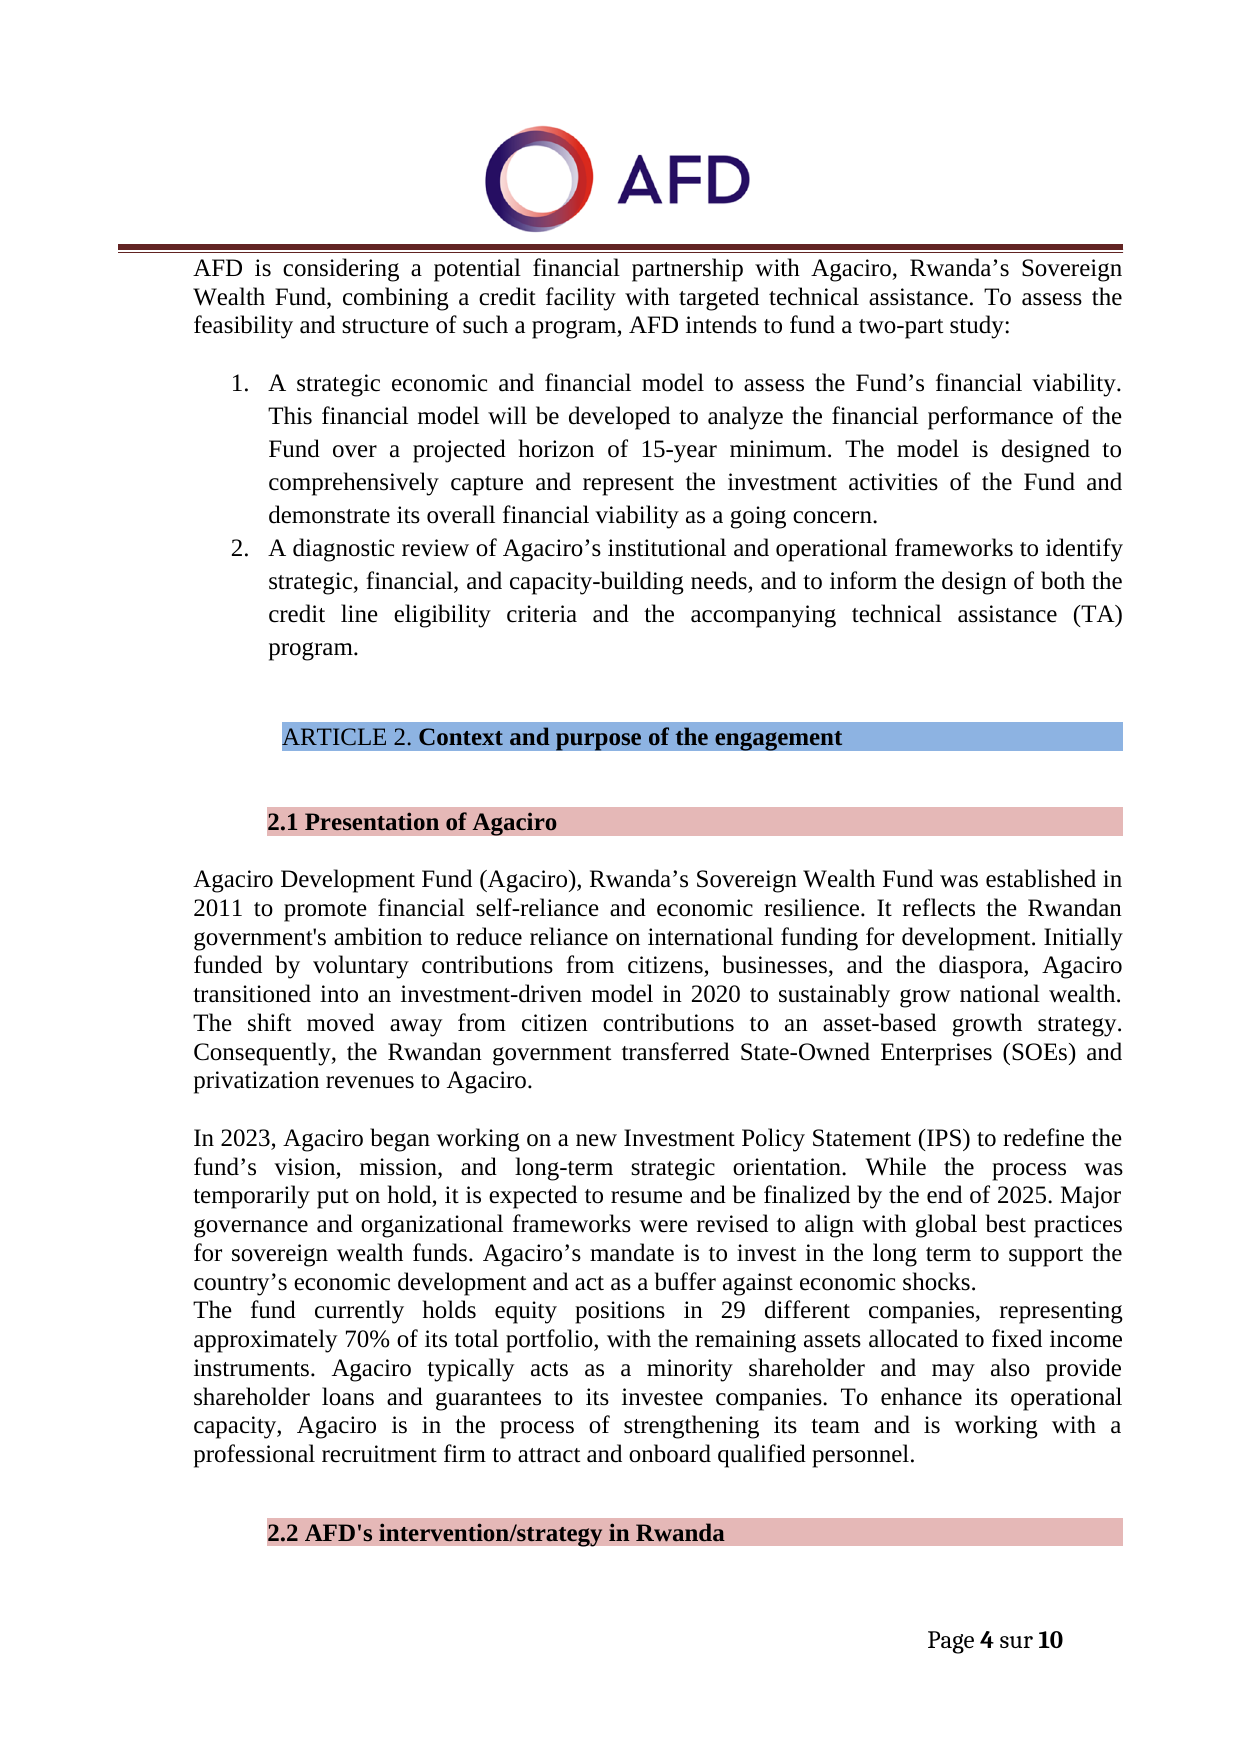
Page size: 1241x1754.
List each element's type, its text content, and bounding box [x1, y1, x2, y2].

text Agaciro Development Fund (Agaciro), Rwanda’s Sovereign Wealth Fund was established in 2011 to promote financial self-reliance and economic resilience. It reflects the Rwandan government's ambition to reduce reliance on international funding for development. Initially funded by voluntary contributions from citizens, businesses, and the diaspora, Agaciro transitioned into an investment-driven model in 2020 to sustainably grow national wealth. The shift moved away from citizen contributions to an asset-based growth strategy. Consequently, the Rwandan government transferred State-Owned Enterprises (SOEs) and privatization revenues to Agaciro. [193, 864, 1123, 1094]
list A strategic economic and financial model to assess the Fund’s financial viability. This financial model will be developed to analyze the financial performance of the Fund over a projected horizon of 15-year minimum. The model is designed to comprehensively capture and represent the investment activities of the Fund and demonstrate its overall financial viability as a going concern. [231, 368, 1123, 529]
subtitle Presentation of Agaciro [267, 807, 1123, 836]
picture [482, 118, 760, 242]
subtitle AFD's intervention/strategy in Rwanda [267, 1518, 1123, 1546]
text AFD is considering a potential financial partnership with Agaciro, Rwanda’s Sovereign Wealth Fund, combining a credit facility with targeted technical assistance. To assess the feasibility and structure of such a program, AFD intends to fund a two-part study: [193, 253, 1123, 339]
list A diagnostic review of Agaciro’s institutional and operational frameworks to identify strategic, financial, and capacity-building needs, and to inform the design of both the credit line eligibility criteria and the accompanying technical assistance (TA) program. [231, 533, 1123, 693]
text The fund currently holds equity positions in 29 different companies, representing approximately 70% of its total portfolio, with the remaining assets allocated to fixed income instruments. Agaciro typically acts as a minority shareholder and may also provide shareholder loans and guarantees to its investee companies. To enhance its operational capacity, Agaciro is in the process of strengthening its team and is working with a professional recruitment firm to attract and onboard qualified personnel. [193, 1296, 1123, 1468]
text In 2023, Agaciro began working on a new Investment Policy Statement (IPS) to redefine the fund’s vision, mission, and long-term strategic orientation. While the process was temporarily put on hold, it is expected to resume and be finalized by the end of 2025. Major governance and organizational frameworks were revised to align with global best practices for sovereign wealth funds. Agaciro’s mandate is to invest in the long term to support the country’s economic development and act as a buffer against economic shocks. [193, 1123, 1123, 1296]
subtitle Context and purpose of the engagement [282, 722, 1123, 751]
